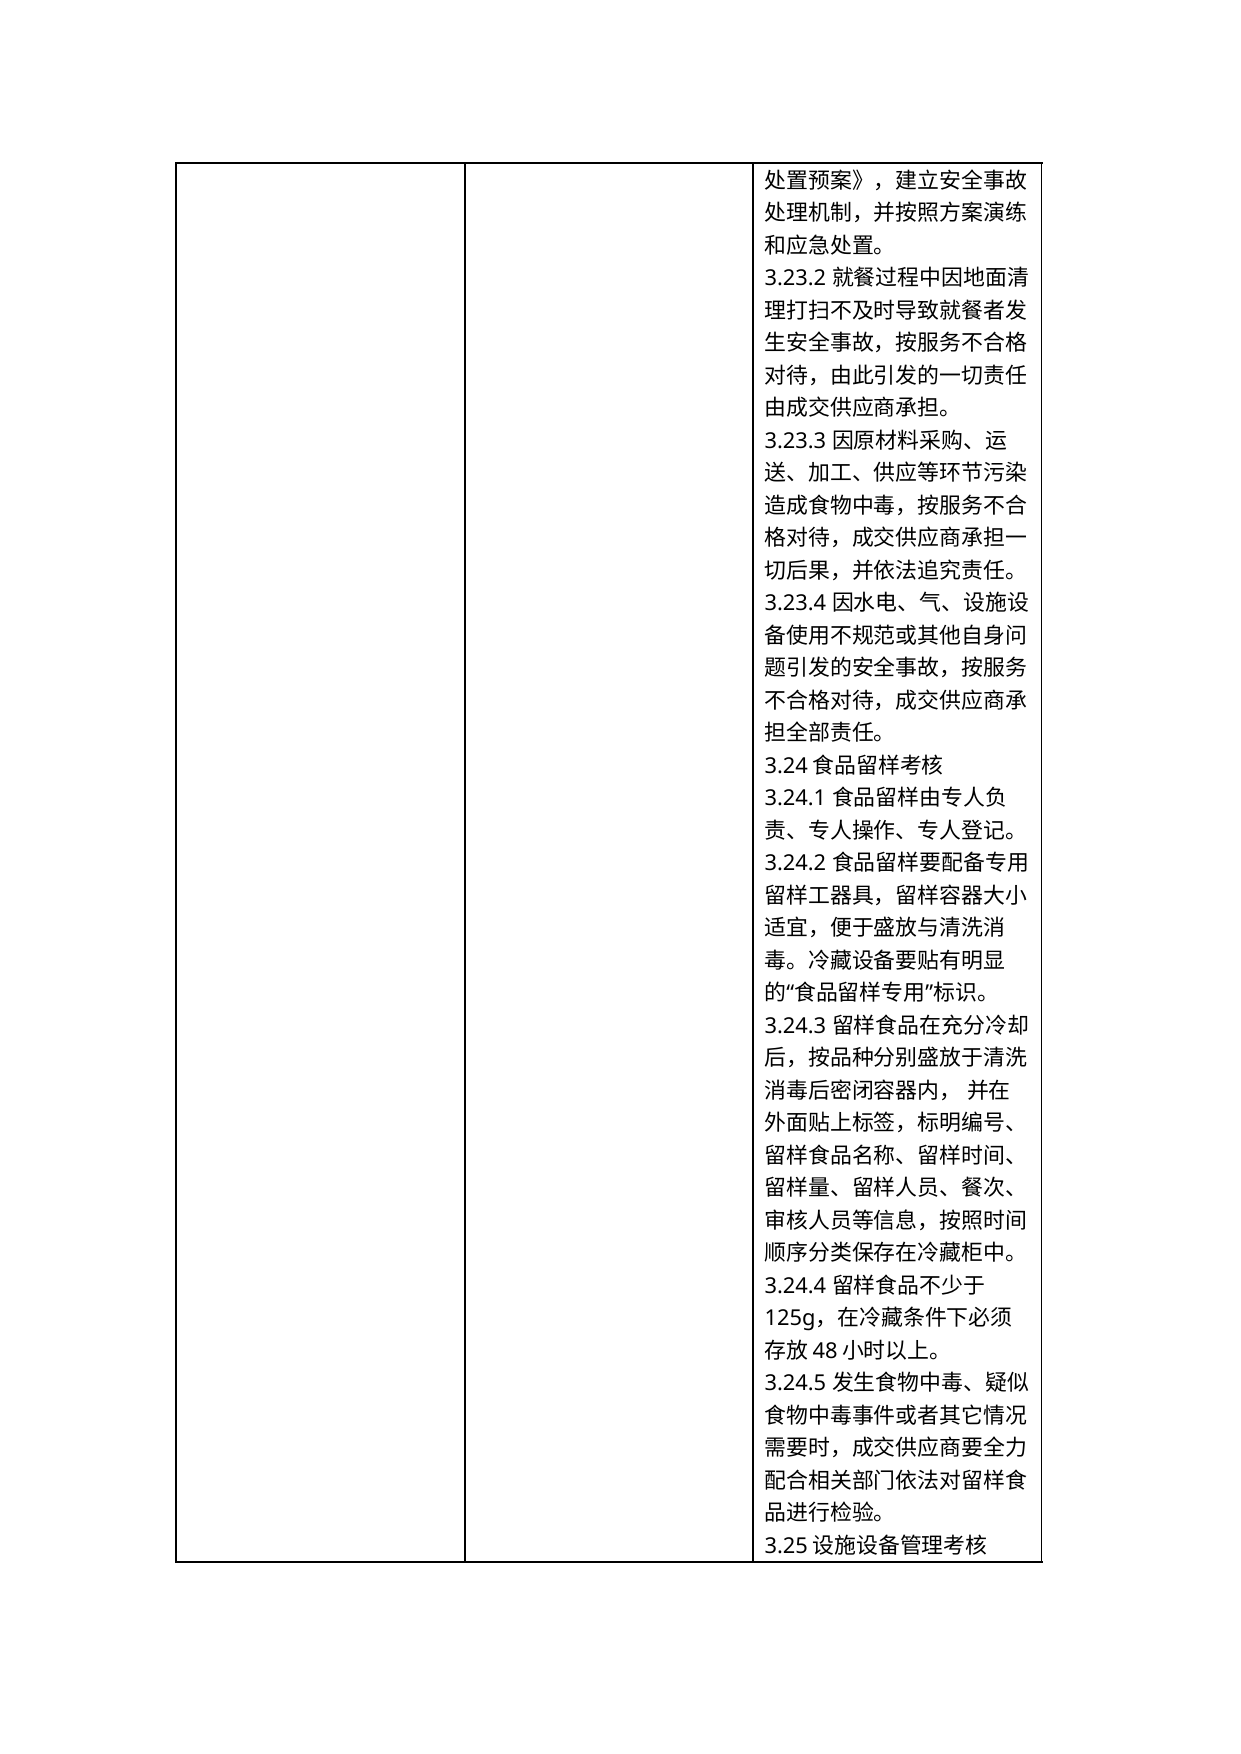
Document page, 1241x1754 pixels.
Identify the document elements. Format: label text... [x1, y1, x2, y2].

table_cell [466, 164, 752, 1561]
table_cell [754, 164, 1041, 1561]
table_cell 1 [177, 164, 464, 1561]
